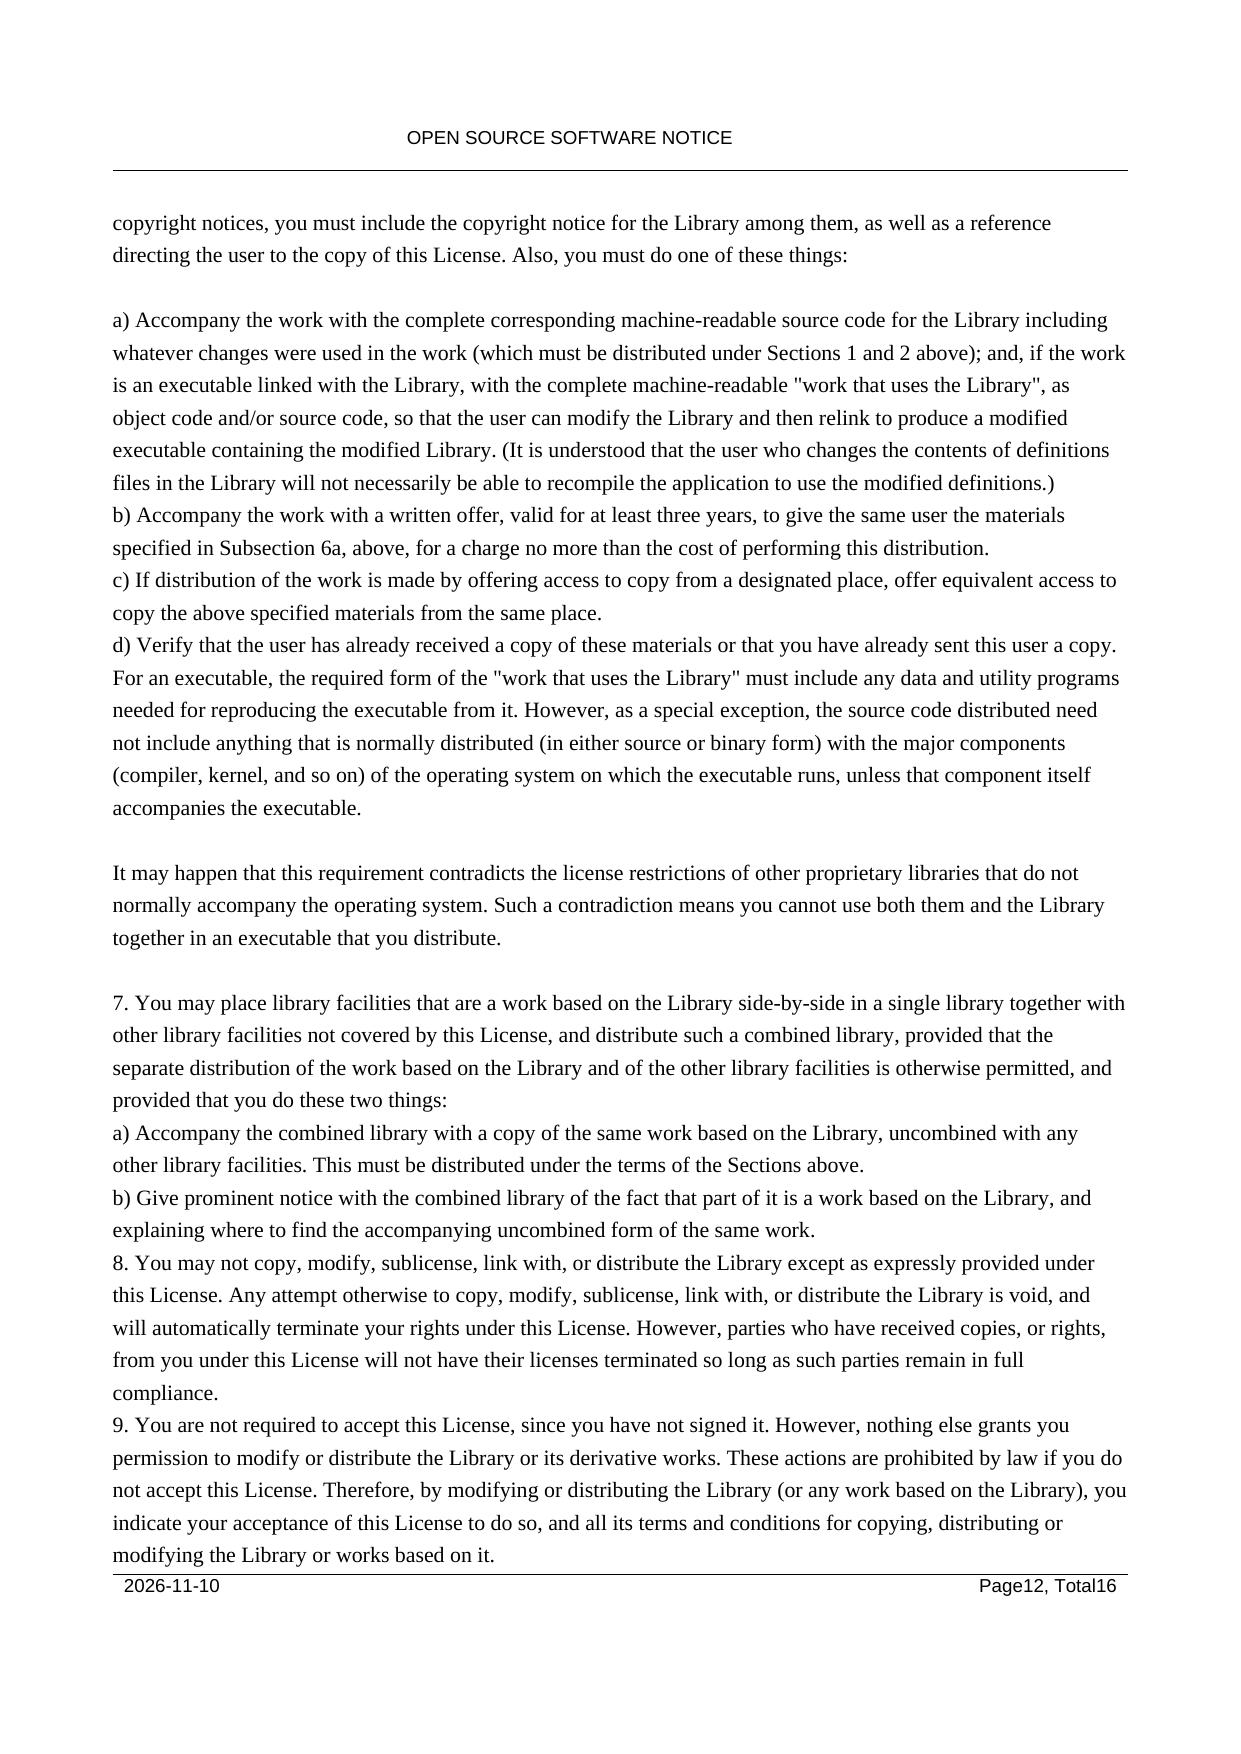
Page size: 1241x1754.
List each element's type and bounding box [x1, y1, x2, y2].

text [112, 206, 1128, 1571]
